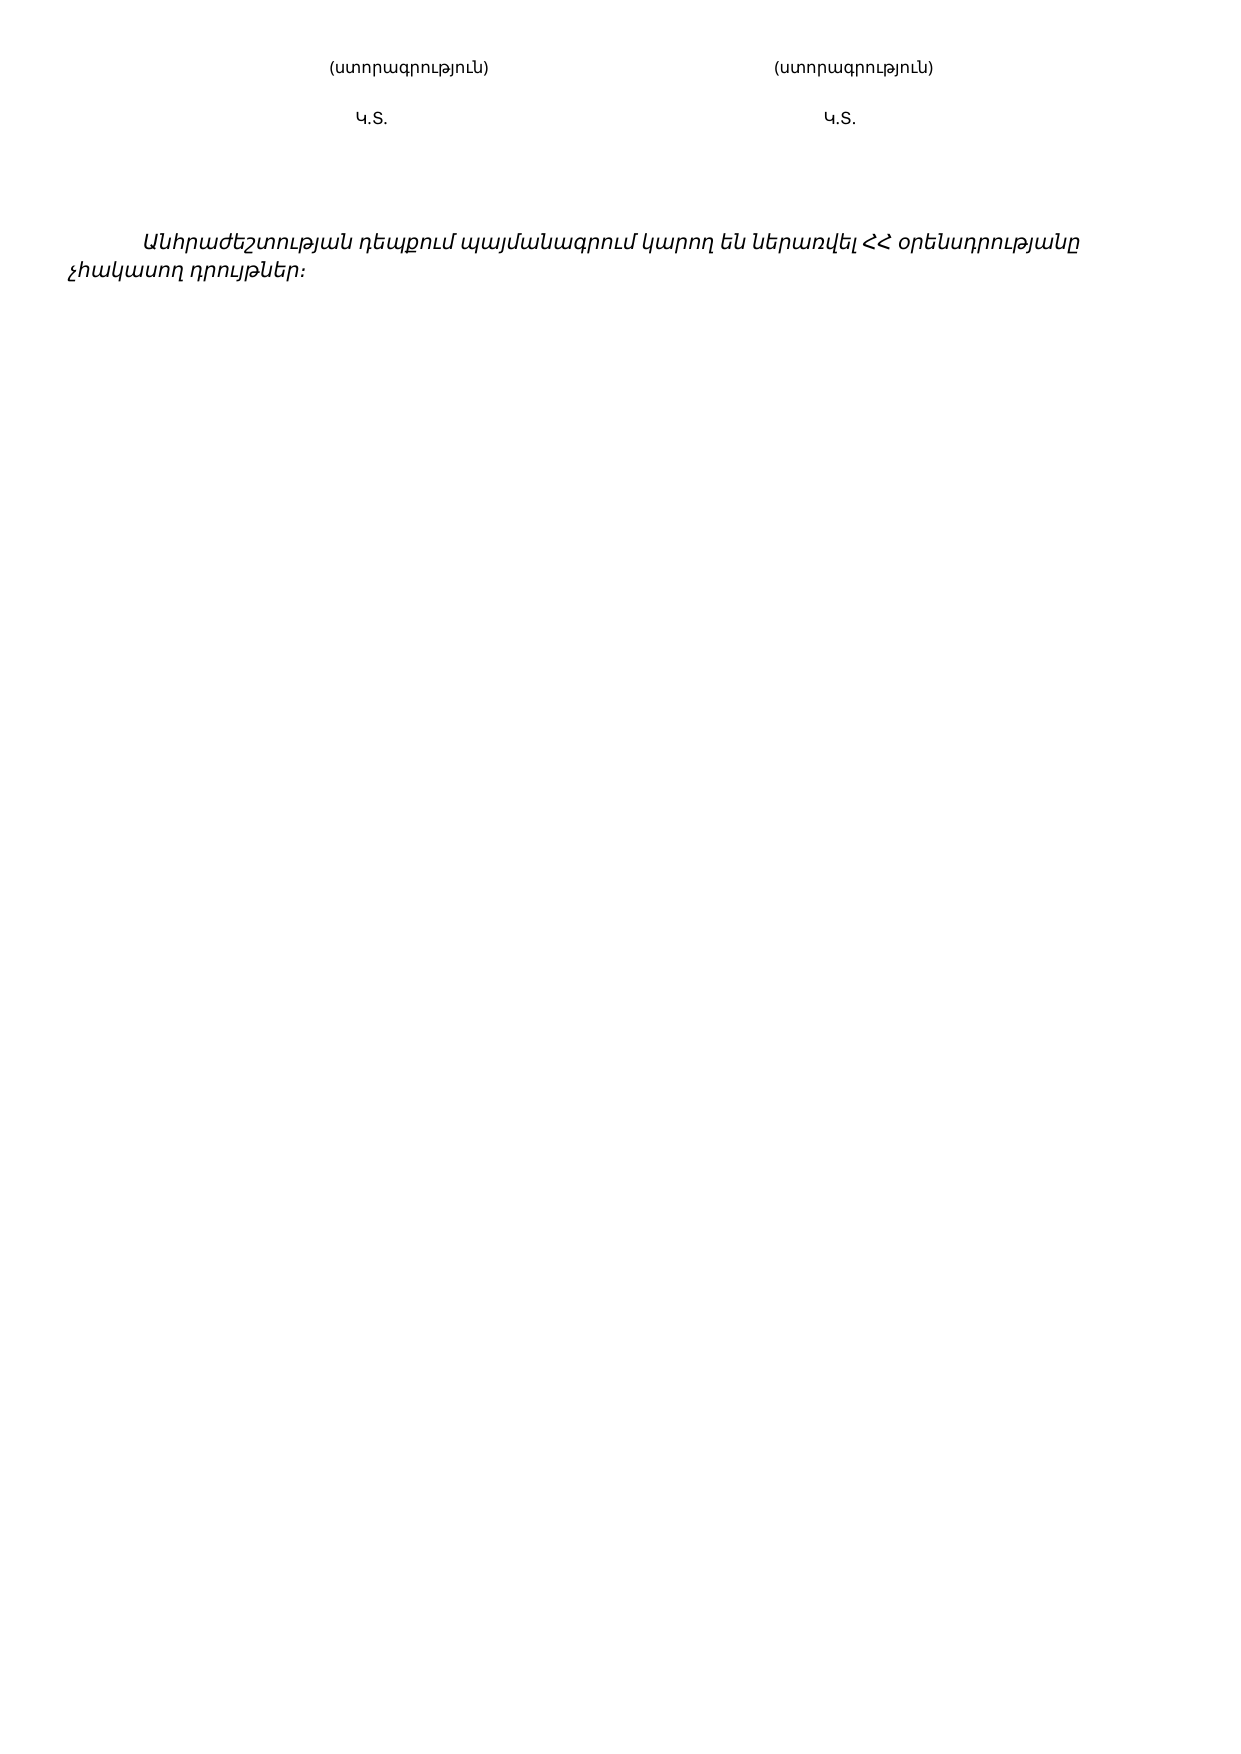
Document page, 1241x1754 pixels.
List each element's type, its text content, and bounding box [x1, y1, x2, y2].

text Անհրաժեշտության դեպքում պայմանագրում կարող են ներառվել ՀՀ օրենսդրությանը չհակասող դրույթներ։ [69, 227, 1152, 284]
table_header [639, 56, 1067, 198]
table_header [166, 56, 638, 198]
